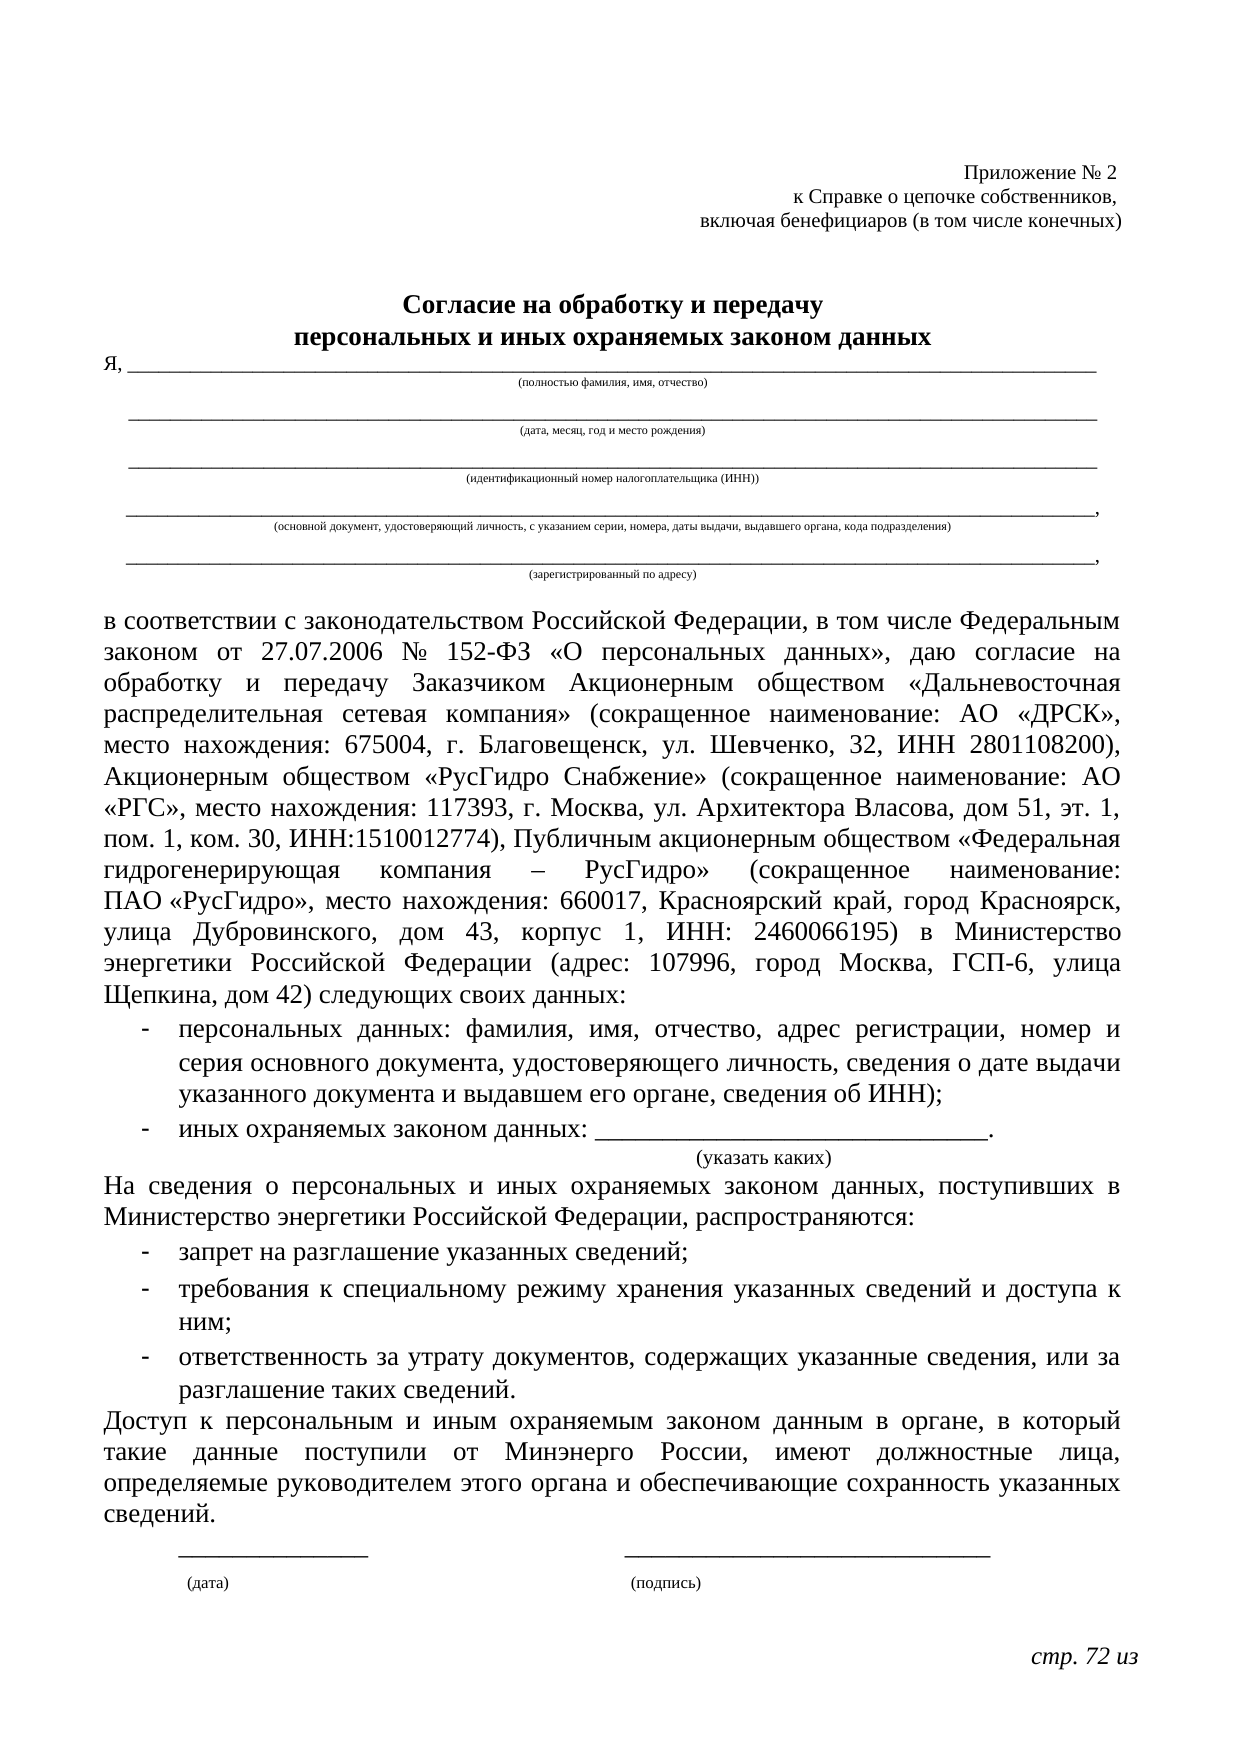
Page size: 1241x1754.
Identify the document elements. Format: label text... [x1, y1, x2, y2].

text Я, _____________________________________________________________________________________________ [103, 351, 1122, 375]
text Приложение № 2 к Справке о цепочке собственников, включая бенефициаров (в том числе конечных) [103, 160, 1122, 232]
list запрет на разглашение указанных сведений; [141, 1231, 1122, 1268]
text ______________ ___________________________ [178, 1529, 1122, 1560]
list иных охраняемых законом данных: _____________________________. [141, 1108, 1122, 1145]
text (полностью фамилия, имя, отчество) [103, 375, 1122, 399]
text _____________________________________________________________________________________________, [103, 495, 1122, 519]
text (указать каких) [103, 1145, 1122, 1169]
text в соответствии с законодательством Российской Федерации, в том числе Федеральным законом от 27.07.2006 № 152-ФЗ «О персональных данных», даю согласие на обработку и передачу Заказчиком Акционерным обществом «Дальневосточная распределительная сетевая компания» (сокращенное наименование: АО «ДРСК», место нахождения: 675004, г. Благовещенск, ул. Шевченко, 32, ИНН 2801108200), Акционерным обществом «РусГидро Снабжение» (сокращенное наименование: АО «РГС», место нахождения: 117393, г. Москва, ул. Архитектора Власова, дом 51, эт. 1, пом. 1, ком. 30, ИНН:1510012774), Публичным акционерным обществом «Федеральная гидрогенерирующая компания – РусГидро» (сокращенное наименование: ПАО «РусГидро», место нахождения: 660017, Красноярский край, город Красноярск, улица Дубровинского, дом 43, корпус 1, ИНН: 2460066195) в Министерство энергетики Российской Федерации (адрес: 107996, город Москва, ГСП-6, улица Щепкина, дом 42) следующих своих данных: [103, 604, 1122, 1009]
text (идентификационный номер налогоплательщика (ИНН)) [103, 471, 1122, 495]
text _____________________________________________________________________________________________ [103, 399, 1122, 423]
text Согласие на обработку и передачу персональных и иных охраняемых законом данных [103, 288, 1122, 351]
list ответственность за утрату документов, содержащих указанные сведения, или за разглашение таких сведений. [141, 1336, 1122, 1404]
text _____________________________________________________________________________________________ [103, 447, 1122, 471]
text Доступ к персональным и иным охраняемым законом данным в органе, в который такие данные поступили от Минэнерго России, имеют должностные лица, определяемые руководителем этого органа и обеспечивающие сохранность указанных сведений. [103, 1404, 1122, 1529]
text (дата, месяц, год и место рождения) [103, 423, 1122, 447]
text На сведения о персональных и иных охраняемых законом данных, поступивших в Министерство энергетики Российской Федерации, распространяются: [103, 1169, 1122, 1231]
text (зарегистрированный по адресу) [103, 567, 1122, 591]
text (основной документ, удостоверяющий личность, с указанием серии, номера, даты выдачи, выдавшего органа, кода подразделения) [103, 519, 1122, 543]
list персональных данных: фамилия, имя, отчество, адрес регистрации, номер и серия основного документа, удостоверяющего личность, сведения о дате выдачи указанного документа и выдавшем его органе, сведения об ИНН); [141, 1009, 1122, 1108]
text _____________________________________________________________________________________________, [103, 543, 1122, 567]
text (дата) (подпись) [119, 1572, 1122, 1606]
list требования к специальному режиму хранения указанных сведений и доступа к ним; [141, 1268, 1122, 1336]
